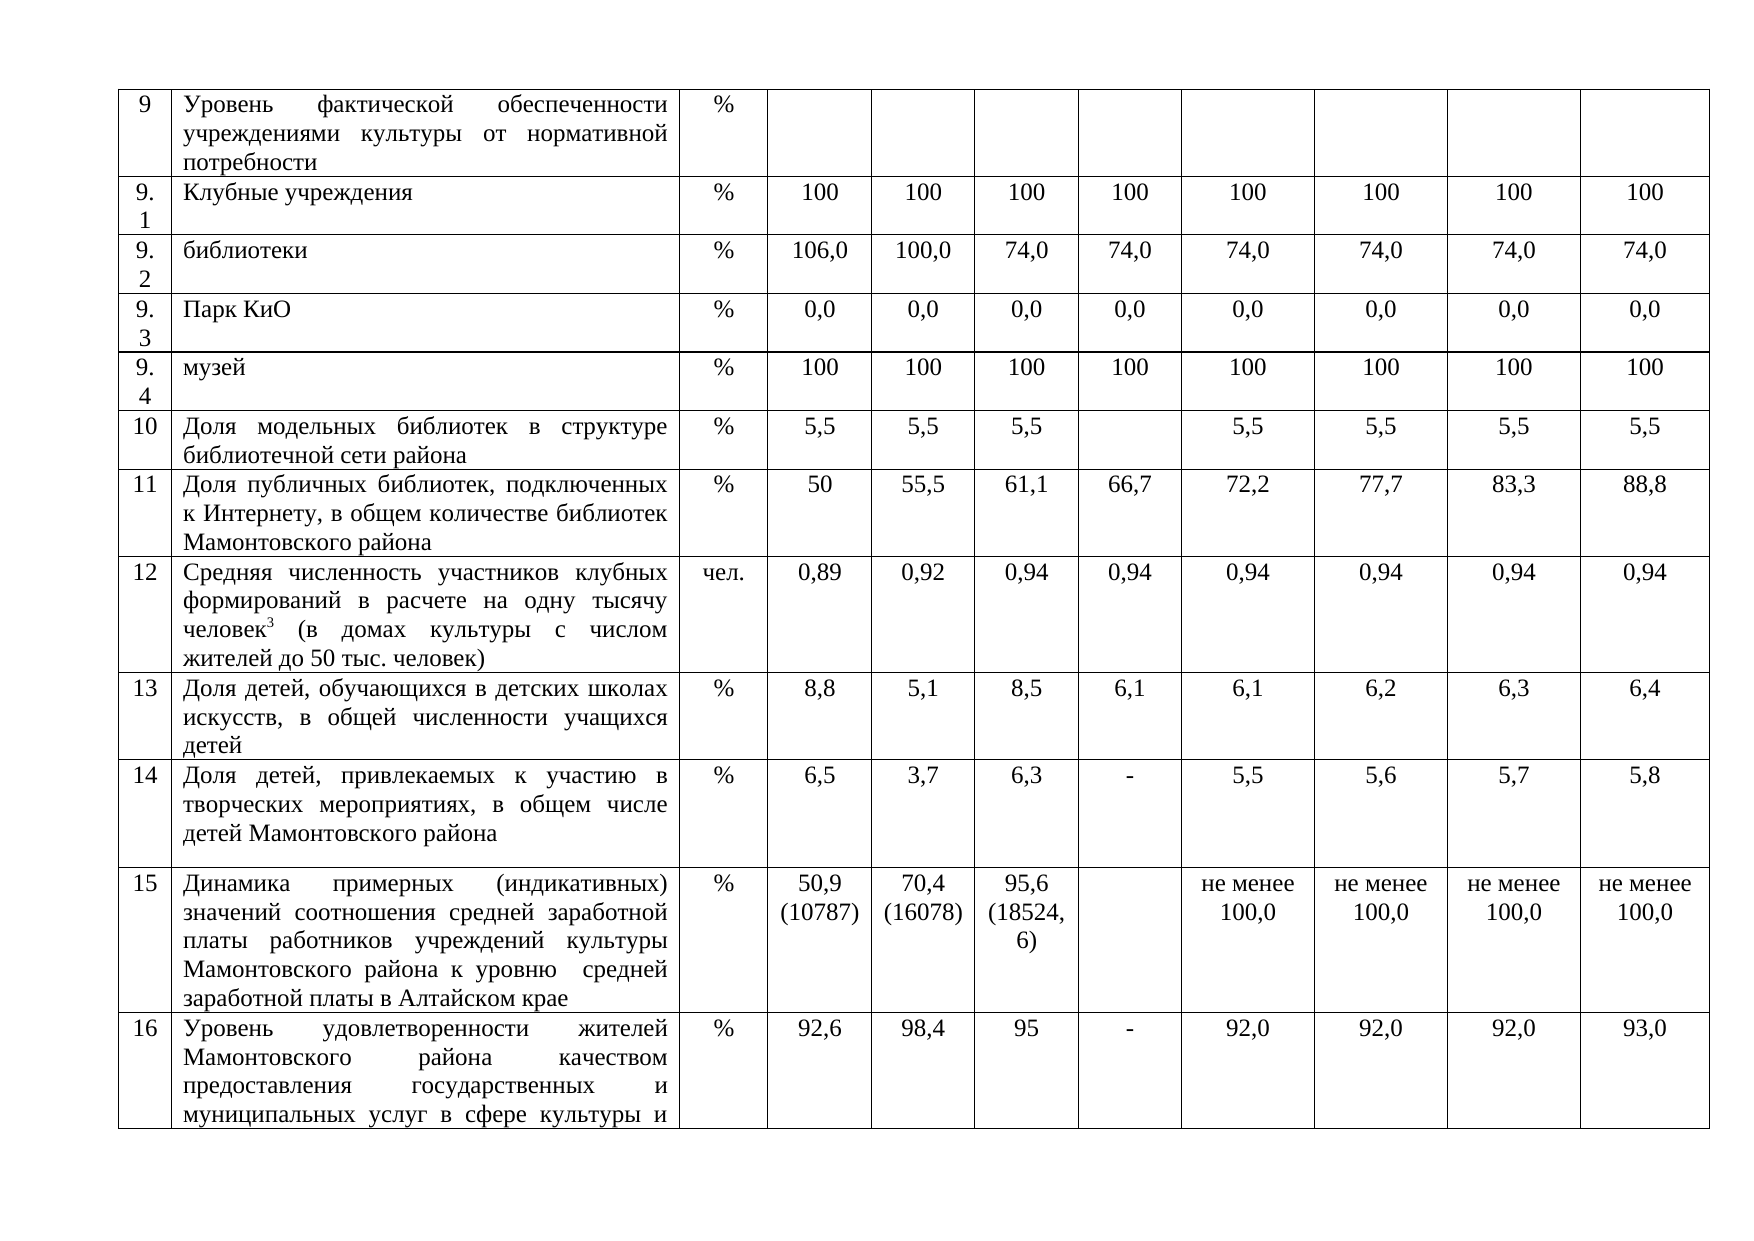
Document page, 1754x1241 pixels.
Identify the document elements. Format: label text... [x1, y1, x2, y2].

table_cell 9.2 [119, 235, 171, 293]
table_cell 8,8 [768, 673, 871, 759]
table_cell не менее 100,0 [1182, 868, 1314, 1012]
table_cell % [680, 673, 767, 759]
table_cell 0,0 [975, 294, 1078, 351]
table_cell 92,0 [1315, 1013, 1447, 1128]
table_cell 5,7 [1448, 760, 1580, 867]
table_cell [1581, 90, 1709, 176]
table_cell 5,8 [1581, 760, 1709, 867]
table_cell 8,5 [975, 673, 1078, 759]
table_cell 100,0 [872, 235, 974, 293]
table_cell 83,3 [1448, 470, 1580, 556]
table_cell - [1079, 760, 1181, 867]
table_cell 16 [119, 1013, 171, 1128]
table_cell 66,7 [1079, 470, 1181, 556]
table_cell не менее 100,0 [1315, 868, 1447, 1012]
table_cell % [680, 868, 767, 1012]
table_cell 74,0 [1581, 235, 1709, 293]
table_cell чел. [680, 557, 767, 672]
table_cell не менее 100,0 [1448, 868, 1580, 1012]
table_cell 100 [768, 177, 871, 234]
table_cell 100 [1315, 177, 1447, 234]
table_cell 6,3 [1448, 673, 1580, 759]
table_cell [1079, 868, 1181, 1012]
table_cell 9.4 [119, 353, 171, 410]
table_cell % [680, 1013, 767, 1128]
table_cell 9 [119, 90, 171, 176]
table_cell 0,94 [1182, 557, 1314, 672]
table_cell 6,5 [768, 760, 871, 867]
table_cell [1315, 90, 1447, 176]
table_cell 55,5 [872, 470, 974, 556]
table_cell 100 [1079, 177, 1181, 234]
table_cell Доля модельных библиотек в структуре библиотечной сети района [172, 411, 679, 468]
table_cell 70,4 (16078) [872, 868, 974, 1012]
table_cell 0,0 [1448, 294, 1580, 351]
table_cell 0,0 [872, 294, 974, 351]
table_cell % [680, 411, 767, 468]
table_cell 98,4 [872, 1013, 974, 1128]
table_cell 100 [1182, 353, 1314, 410]
table_cell 93,0 [1581, 1013, 1709, 1128]
table_cell Средняя численность участников клубных формирований в расчете на одну тысячу человек3 (в домах культуры с числом жителей до 50 тыс. человек) [172, 557, 679, 672]
table_cell % [680, 235, 767, 293]
table_cell 74,0 [975, 235, 1078, 293]
table_cell библиотеки [172, 235, 679, 293]
table_cell [768, 90, 871, 176]
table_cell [172, 1013, 679, 1128]
table_cell 106,0 [768, 235, 871, 293]
table_cell 100 [1079, 353, 1181, 410]
table_cell 9.1 [119, 177, 171, 234]
table_cell 0,0 [1182, 294, 1314, 351]
table_cell 5,5 [1315, 411, 1447, 468]
table_cell 72,2 [1182, 470, 1314, 556]
table_cell [872, 90, 974, 176]
table_cell 5,6 [1315, 760, 1447, 867]
table_cell Клубные учреждения [172, 177, 679, 234]
table_cell 0,0 [1315, 294, 1447, 351]
table_cell % [680, 177, 767, 234]
table_cell [1079, 90, 1181, 176]
table_cell 95,6 (18524,6) [975, 868, 1078, 1012]
table_cell 10 [119, 411, 171, 468]
table_cell 74,0 [1182, 235, 1314, 293]
table_cell 92,6 [768, 1013, 871, 1128]
table_cell 0,92 [872, 557, 974, 672]
table_cell 9.3 [119, 294, 171, 351]
table_cell 100 [1581, 353, 1709, 410]
table_cell 5,5 [975, 411, 1078, 468]
table_cell 100 [1315, 353, 1447, 410]
table_cell 5,5 [1581, 411, 1709, 468]
table_cell 100 [1182, 177, 1314, 234]
table_cell 6,3 [975, 760, 1078, 867]
table_cell 74,0 [1315, 235, 1447, 293]
table_cell 74,0 [1079, 235, 1181, 293]
table_cell 5,5 [1182, 760, 1314, 867]
table_cell % [680, 294, 767, 351]
table_cell 5,5 [872, 411, 974, 468]
table_cell 88,8 [1581, 470, 1709, 556]
table_cell [1182, 90, 1314, 176]
table_cell 100 [872, 353, 974, 410]
table_cell 50,9 (10787) [768, 868, 871, 1012]
table_cell 100 [975, 353, 1078, 410]
table_cell 5,5 [768, 411, 871, 468]
table_cell % [680, 90, 767, 176]
table_cell [1448, 90, 1580, 176]
table_cell Уровень фактической обеспеченности учреждениями культуры от нормативной потребности [172, 90, 679, 176]
table_cell 12 [119, 557, 171, 672]
table_cell % [680, 353, 767, 410]
table_cell % [680, 470, 767, 556]
table_cell 100 [768, 353, 871, 410]
table_cell не менее 100,0 [1581, 868, 1709, 1012]
table_cell 5,5 [1182, 411, 1314, 468]
table_cell 100 [1581, 177, 1709, 234]
table_cell 61,1 [975, 470, 1078, 556]
table_cell 5,1 [872, 673, 974, 759]
table_cell [1079, 411, 1181, 468]
table_cell 6,4 [1581, 673, 1709, 759]
table_cell 3,7 [872, 760, 974, 867]
table_cell 5,5 [1448, 411, 1580, 468]
table_cell 6,1 [1079, 673, 1181, 759]
table_cell 0,94 [1079, 557, 1181, 672]
table_cell 11 [119, 470, 171, 556]
table_cell 92,0 [1448, 1013, 1580, 1128]
table_cell 0,94 [1448, 557, 1580, 672]
table_cell 13 [119, 673, 171, 759]
table_cell - [1079, 1013, 1181, 1128]
table_cell 100 [1448, 353, 1580, 410]
table_cell Динамика примерных (индикативных) значений соотношения средней заработной платы работников учреждений культуры Мамонтовского района к уровню средней заработной платы в Алтайском крае [172, 868, 679, 1012]
table_cell 95 [975, 1013, 1078, 1128]
table_cell 0,94 [975, 557, 1078, 672]
table_cell 6,1 [1182, 673, 1314, 759]
table_cell 0,0 [768, 294, 871, 351]
table_cell 74,0 [1448, 235, 1580, 293]
table_cell Парк КиО [172, 294, 679, 351]
table_cell Доля публичных библиотек, подключенных к Интернету, в общем количестве библиотек Мамонтовского района [172, 470, 679, 556]
table_cell 6,2 [1315, 673, 1447, 759]
table_cell 100 [975, 177, 1078, 234]
table_cell 92,0 [1182, 1013, 1314, 1128]
table_cell [975, 90, 1078, 176]
table_cell 50 [768, 470, 871, 556]
table_cell 100 [1448, 177, 1580, 234]
table_cell Доля детей, обучающихся в детских школах искусств, в общей численности учащихся детей [172, 673, 679, 759]
table_cell 100 [872, 177, 974, 234]
table_cell % [680, 760, 767, 867]
table_cell 14 [119, 760, 171, 867]
table_cell Доля детей, привлекаемых к участию в творческих мероприятиях, в общем числе детей Мамонтовского района [172, 760, 679, 867]
table_cell 0,0 [1079, 294, 1181, 351]
table_cell 15 [119, 868, 171, 1012]
table_cell 0,94 [1315, 557, 1447, 672]
table_cell 77,7 [1315, 470, 1447, 556]
table_cell 0,0 [1581, 294, 1709, 351]
table_cell 0,89 [768, 557, 871, 672]
table_cell музей [172, 353, 679, 410]
table_cell 0,94 [1581, 557, 1709, 672]
